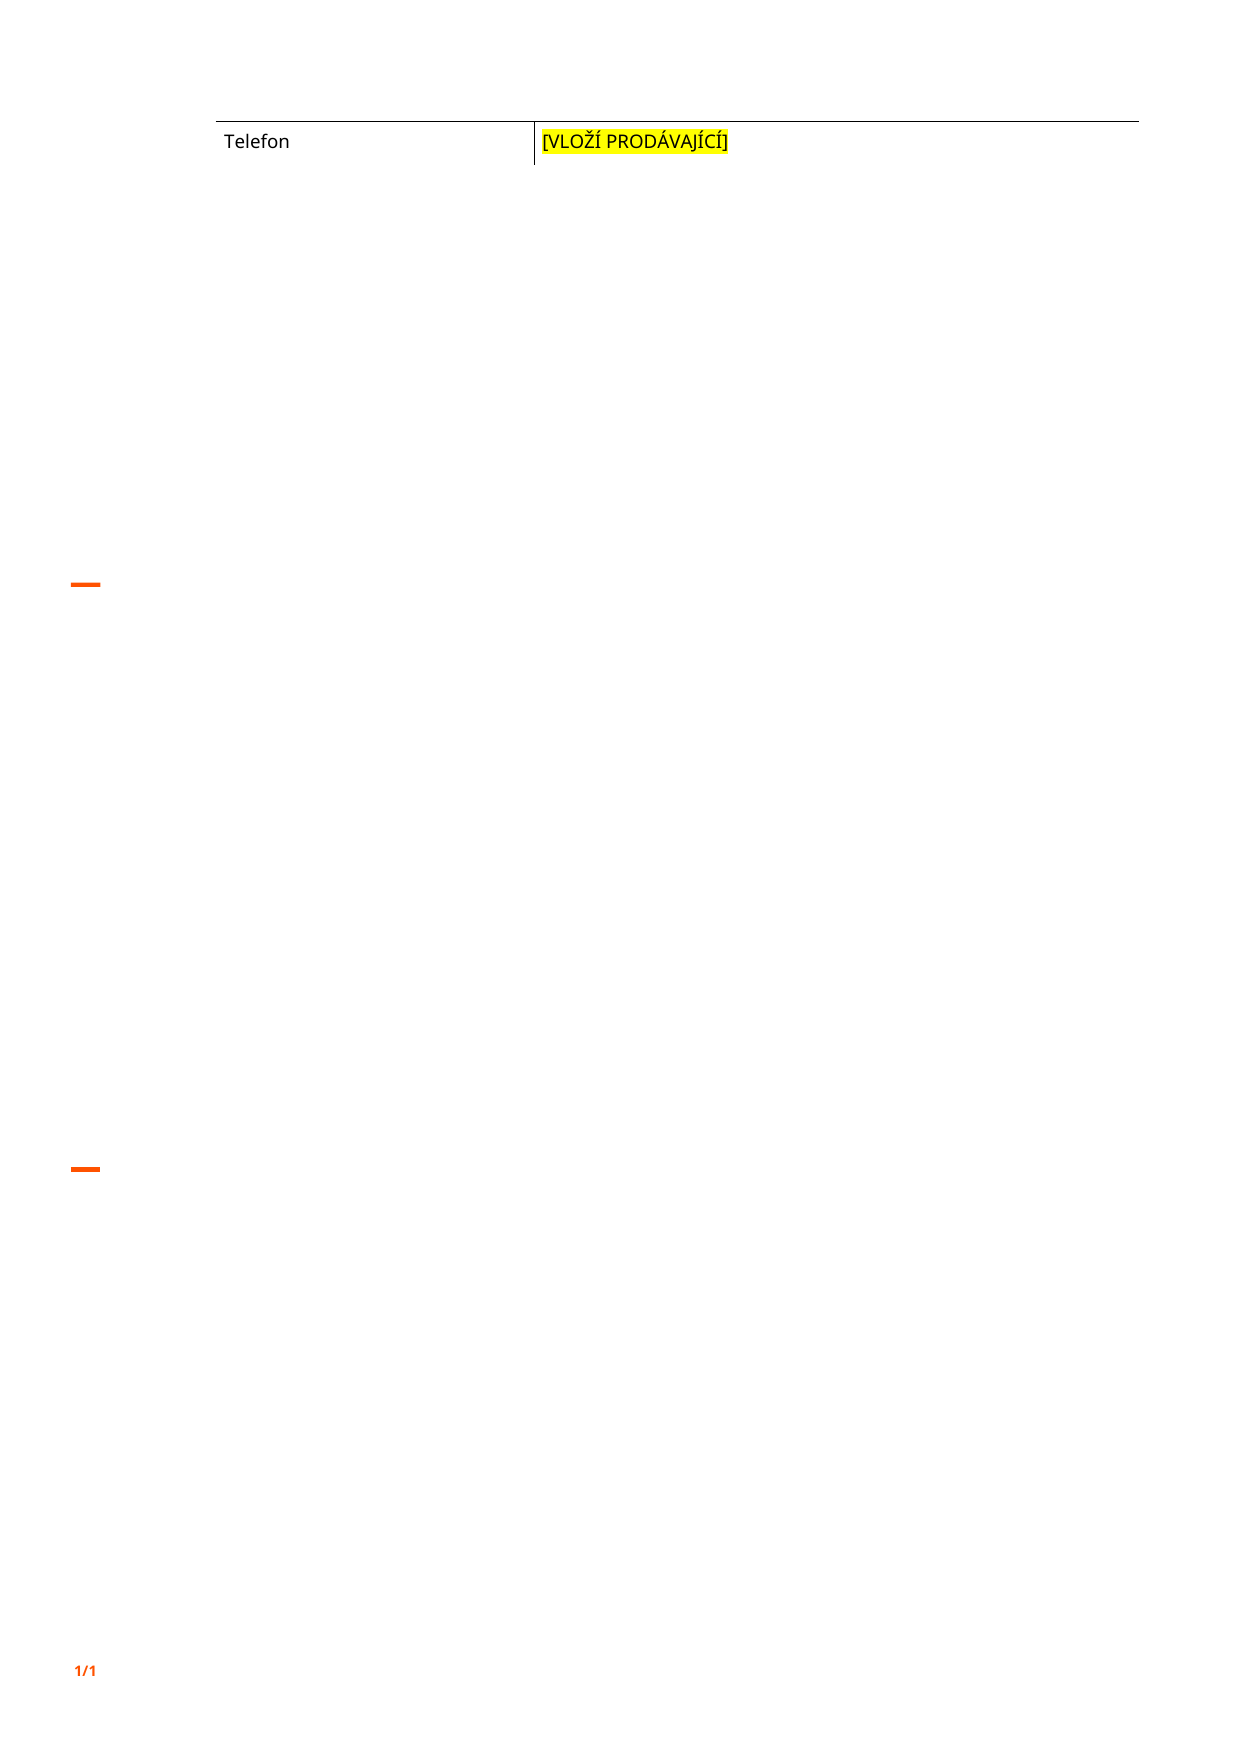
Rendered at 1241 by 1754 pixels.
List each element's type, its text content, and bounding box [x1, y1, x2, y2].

table_cell Telefon [216, 122, 534, 164]
table_cell [VLOŽÍ PRODÁVAJÍCÍ] [535, 122, 1139, 164]
